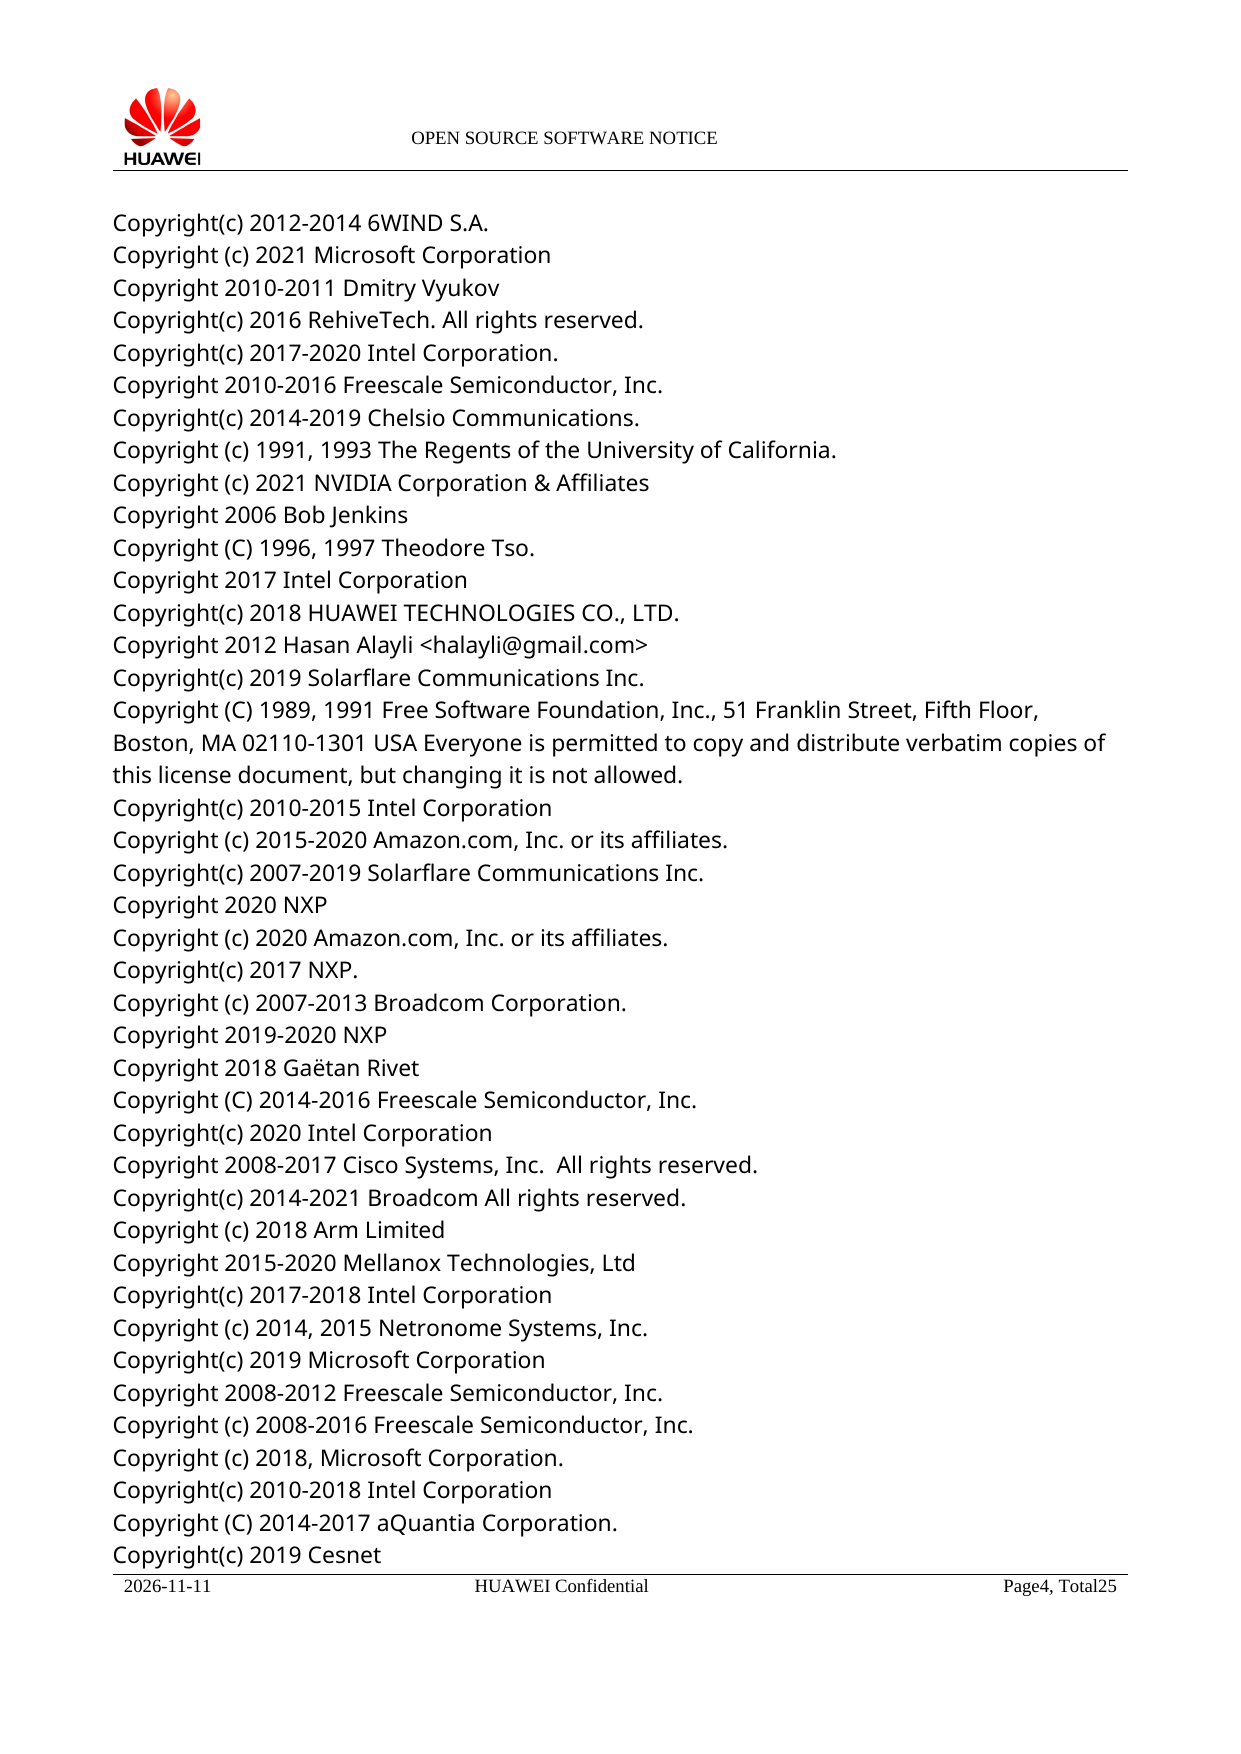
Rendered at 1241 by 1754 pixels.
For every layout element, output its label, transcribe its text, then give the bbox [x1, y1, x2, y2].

picture [124, 88, 201, 165]
